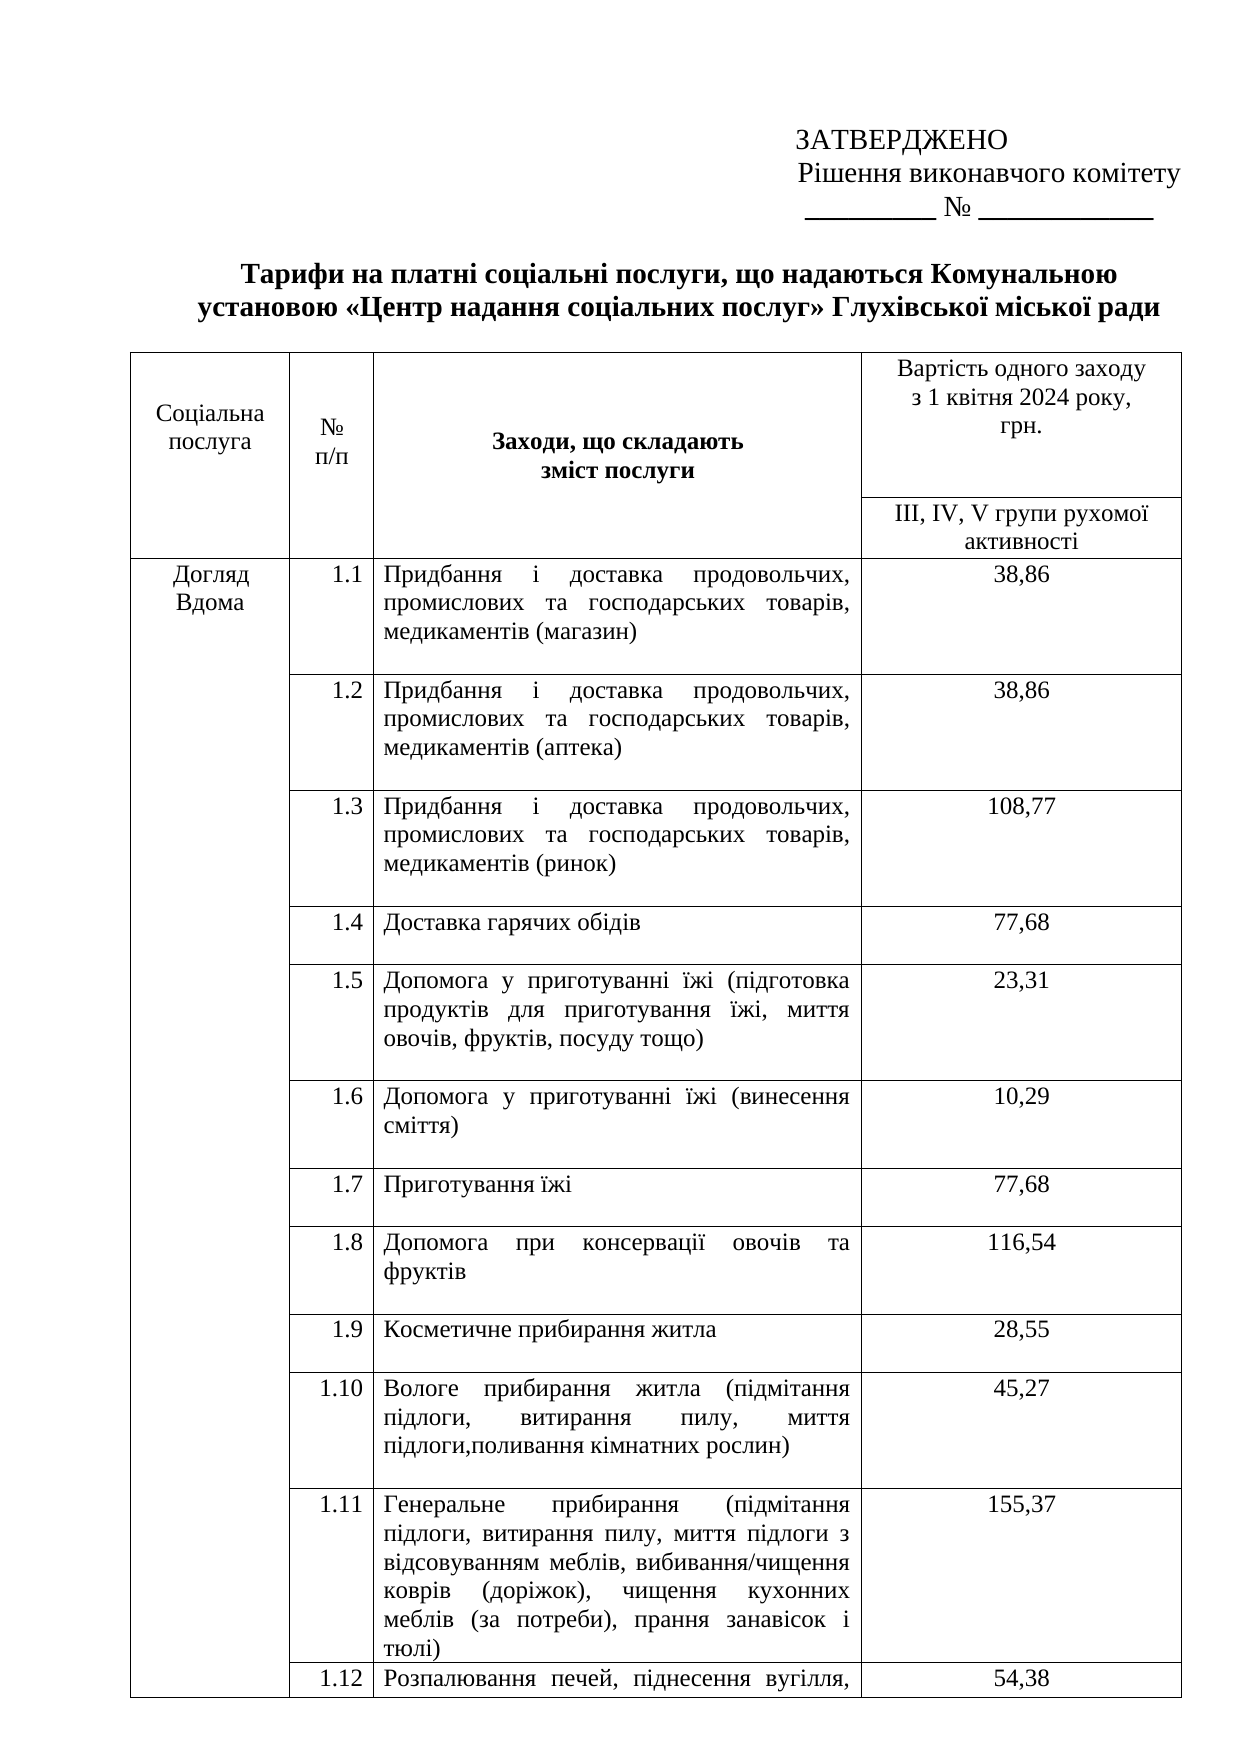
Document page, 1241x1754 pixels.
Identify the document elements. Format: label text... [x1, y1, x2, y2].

table_cell ІІІ, IV, V групи рухомої активності [862, 498, 1181, 558]
table_cell Приготування їжі [374, 1169, 861, 1226]
table_cell 38,86 [862, 559, 1181, 674]
table_cell 1.9 [290, 1315, 373, 1372]
table_cell Косметичне прибирання житла [374, 1315, 861, 1372]
table_cell Допомога у приготуванні їжі (підготовка продуктів для приготування їжі, миття овочів, фруктів, посуду тощо) [374, 965, 861, 1080]
table_cell 108,77 [862, 791, 1181, 906]
table_cell Придбання і доставка продовольчих, промислових та господарських товарів, медикаментів (аптека) [374, 675, 861, 790]
table_cell 155,37 [862, 1489, 1181, 1662]
table_cell Доставка гарячих обідів [374, 907, 861, 964]
text _________ № ____________ [797, 189, 1181, 222]
table_cell Допомога у приготуванні їжі (винесення сміття) [374, 1081, 861, 1168]
table_cell 1.10 [290, 1373, 373, 1488]
table_cell Придбання і доставка продовольчих, промислових та господарських товарів, медикаментів (ринок) [374, 791, 861, 906]
table_cell 1.6 [290, 1081, 373, 1168]
table_cell 1.5 [290, 965, 373, 1080]
table_cell 1.11 [290, 1489, 373, 1662]
text Рішення виконавчого комітету [797, 155, 1181, 189]
table_cell 116,54 [862, 1227, 1181, 1313]
table_cell Допомога при консервації овочів та фруктів [374, 1227, 861, 1313]
table_cell 10,29 [862, 1081, 1181, 1168]
table_cell 77,68 [862, 907, 1181, 964]
table_cell 45,27 [862, 1373, 1181, 1488]
table_header Вартість одного заходу з 1 квітня 2024 року, грн. [862, 353, 1181, 497]
text Тарифи на платні соціальні послуги, що надаються Комунальною установою «Центр надання соціальних послуг» Глухівської міської ради [177, 256, 1181, 323]
table_cell 1.7 [290, 1169, 373, 1226]
table_cell 38,86 [862, 675, 1181, 790]
table_cell 1.12 [290, 1663, 373, 1697]
table_cell Придбання і доставка продовольчих, промислових та господарських товарів, медикаментів (магазин) [374, 559, 861, 674]
table_cell 1.8 [290, 1227, 373, 1313]
table_cell 1.1 [290, 559, 373, 674]
table_cell 23,31 [862, 965, 1181, 1080]
table_cell Догляд Вдома [131, 559, 289, 1697]
table_header № п/п [290, 353, 373, 558]
table_cell Генеральне прибирання (підмітання підлоги, витирання пилу, миття підлоги з відсовуванням меблів, вибивання/чищення коврів (доріжок), чищення кухонних меблів (за потреби), прання занавісок і тюлі) [374, 1489, 861, 1662]
table_cell 1.4 [290, 907, 373, 964]
table_cell 28,55 [862, 1315, 1181, 1372]
table_header Заходи, що складають зміст послуги [374, 353, 861, 558]
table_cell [374, 1663, 861, 1697]
table_cell 1.3 [290, 791, 373, 906]
text ЗАТВЕРДЖЕНО [177, 122, 1181, 155]
table_cell Вологе прибирання житла (підмітання підлоги, витирання пилу, миття підлоги,поливання кімнатних рослин) [374, 1373, 861, 1488]
table_header Соціальна послуга [131, 353, 289, 558]
table_cell 1.2 [290, 675, 373, 790]
table_cell 77,68 [862, 1169, 1181, 1226]
table_cell 54,38 [862, 1663, 1181, 1697]
